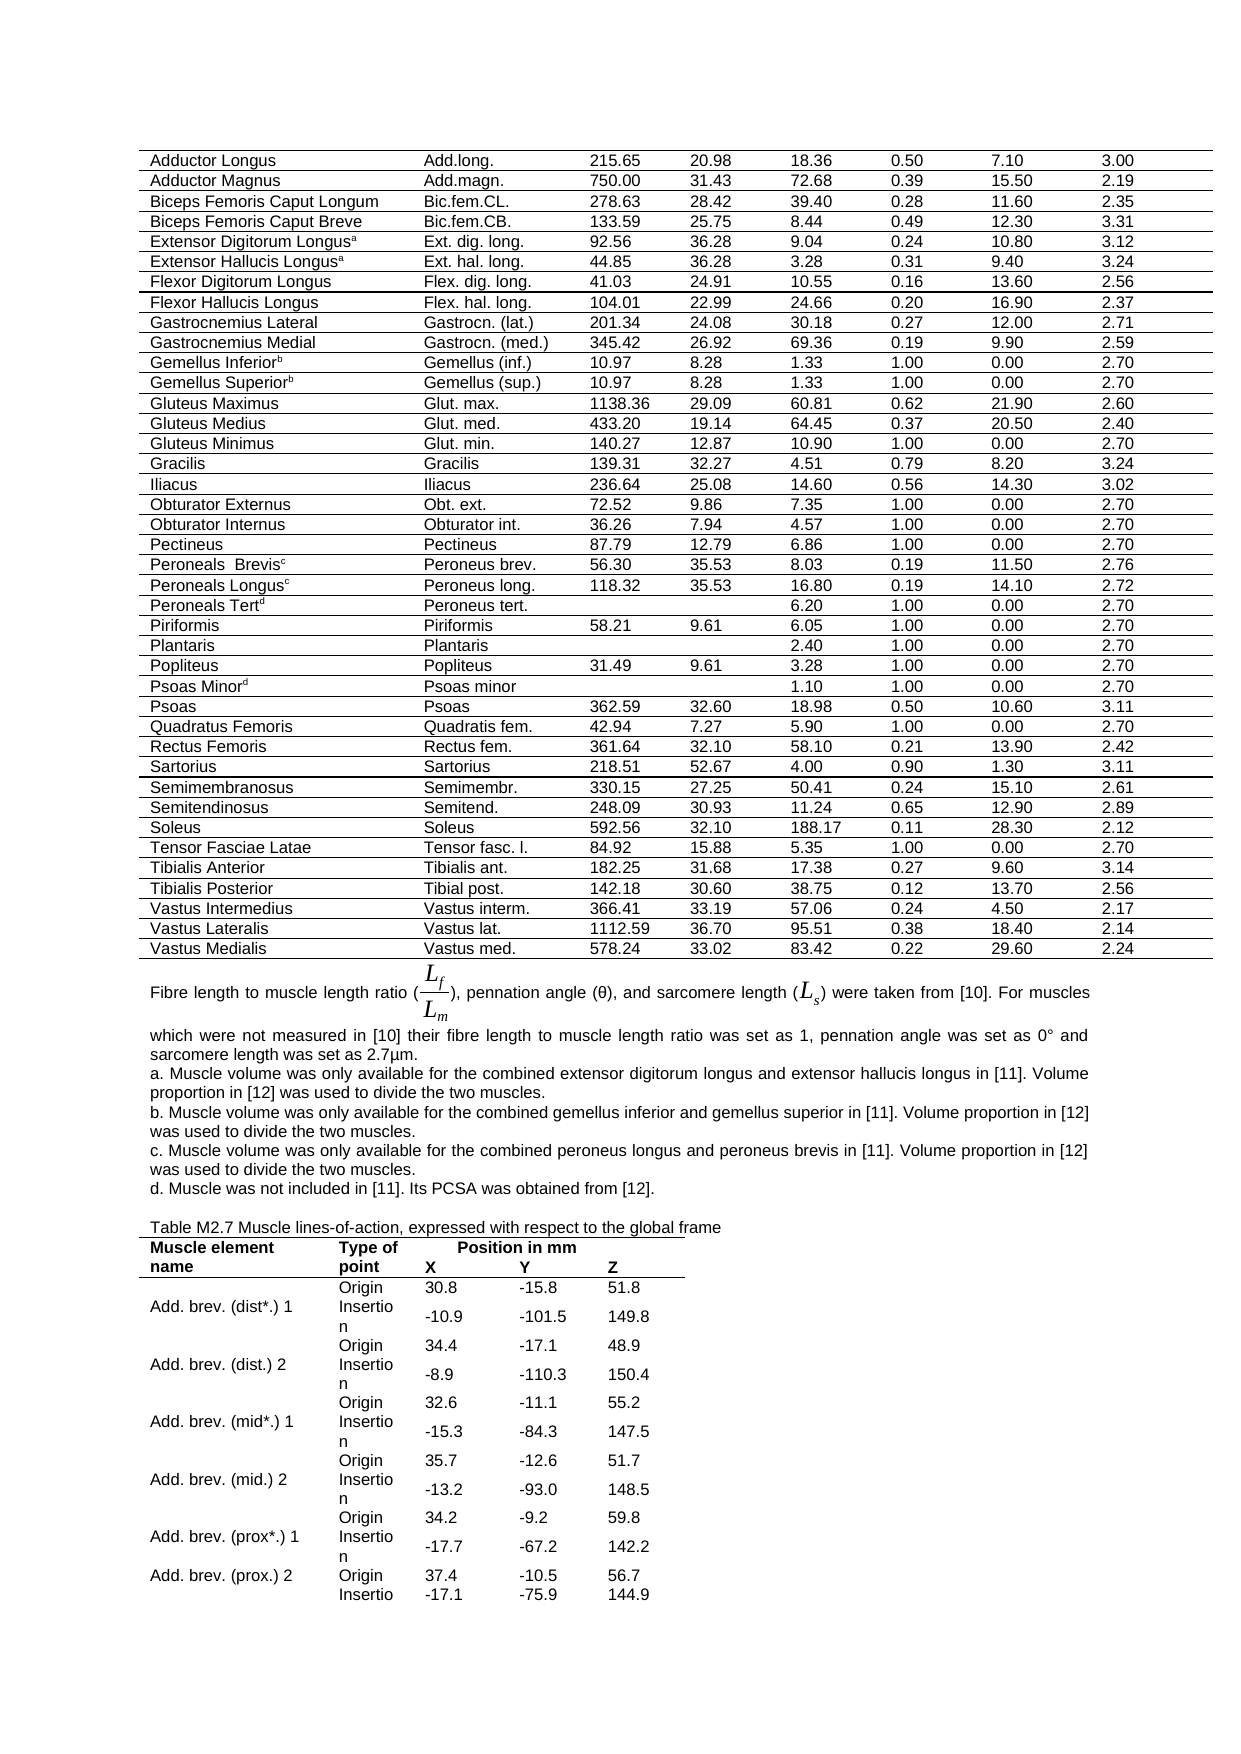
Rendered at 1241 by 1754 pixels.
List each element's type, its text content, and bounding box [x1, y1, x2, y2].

table_cell 0.00 [980, 515, 1090, 534]
table_cell Gemellus Inferiorb [139, 353, 412, 372]
table_cell Tibialis Anterior [139, 858, 412, 877]
table_cell 1.00 [880, 838, 980, 857]
table_cell 16.80 [779, 575, 879, 594]
table_cell 330.15 [578, 778, 678, 797]
text b. Muscle volume was only available for the combined gemellus inferior and gemellus superior in [11]. Volume proportion in [12] was used to divide the two muscles. [150, 1102, 1090, 1141]
table_cell 218.51 [578, 757, 678, 776]
table_cell 361.64 [578, 737, 678, 756]
table_cell 42.94 [578, 717, 678, 736]
table_cell Insertion [327, 1470, 413, 1508]
table_cell 1.00 [880, 656, 980, 675]
table_cell Y [508, 1257, 596, 1277]
table_cell 750.00 [578, 171, 678, 190]
table_cell 9.60 [980, 858, 1090, 877]
table_cell 48.9 [596, 1336, 685, 1355]
table_cell 32.27 [679, 454, 779, 473]
table_cell Flex. hal. long. [412, 293, 578, 312]
table_cell 2.70 [1090, 616, 1213, 635]
table_cell 16.90 [980, 293, 1090, 312]
table_cell Gluteus Maximus [139, 394, 412, 413]
table_cell 60.81 [779, 394, 879, 413]
table_cell 0.24 [880, 778, 980, 797]
table_cell 0.20 [880, 293, 980, 312]
table_cell 0.00 [980, 535, 1090, 554]
table_cell 35.7 [414, 1451, 508, 1470]
table_cell 12.79 [679, 535, 779, 554]
table_cell -110.3 [508, 1355, 596, 1393]
table_cell 6.20 [779, 596, 879, 615]
table_cell 0.27 [880, 858, 980, 877]
table_cell Vastus lat. [412, 919, 578, 938]
table_cell 2.70 [1090, 636, 1213, 655]
table_cell -101.5 [508, 1297, 596, 1336]
table_cell 2.40 [1090, 414, 1213, 433]
table_cell Psoas [139, 697, 412, 716]
table_cell Flexor Hallucis Longus [139, 293, 412, 312]
table_cell 58.10 [779, 737, 879, 756]
table_cell Psoas minor [412, 676, 578, 696]
table_cell 9.61 [679, 616, 779, 635]
table_cell 52.67 [679, 757, 779, 776]
table_cell 2.60 [1090, 394, 1213, 413]
table_cell 12.87 [679, 434, 779, 453]
table_cell Pectineus [139, 535, 412, 554]
table_cell Peroneals Brevisc [139, 555, 412, 574]
table_cell 15.88 [679, 838, 779, 857]
table_cell Insertion [327, 1585, 413, 1604]
text Table M2.7 Muscle lines-of-action, expressed with respect to the global frame [150, 1217, 1090, 1237]
table_cell 1.10 [779, 676, 879, 696]
table_cell 31.49 [578, 656, 678, 675]
table_cell 36.26 [578, 515, 678, 534]
table_cell 2.70 [1090, 838, 1213, 857]
table_cell 1.00 [880, 495, 980, 514]
table_cell Add. brev. (mid.) 2 [139, 1451, 327, 1508]
table_cell 0.00 [980, 676, 1090, 696]
table_cell 149.8 [596, 1297, 685, 1336]
table_cell 18.36 [779, 151, 879, 170]
table_cell Origin [327, 1393, 413, 1412]
table_cell 2.12 [1090, 818, 1213, 837]
table_cell 32.10 [679, 737, 779, 756]
table_cell 2.76 [1090, 555, 1213, 574]
table_cell 32.6 [414, 1393, 508, 1412]
table_cell 56.7 [596, 1566, 685, 1585]
table_cell 1.30 [980, 757, 1090, 776]
table_cell 8.20 [980, 454, 1090, 473]
table_cell 2.70 [1090, 353, 1213, 372]
table_cell 5.35 [779, 838, 879, 857]
table_cell Tibialis Posterior [139, 879, 412, 898]
table_cell 11.60 [980, 191, 1090, 211]
table_header Type of point [327, 1238, 413, 1277]
table_cell [578, 636, 678, 655]
table_cell 3.28 [779, 252, 879, 271]
table_cell 0.00 [980, 434, 1090, 453]
table_cell 35.53 [679, 575, 779, 594]
table_cell Semitend. [412, 798, 578, 817]
table_cell 0.50 [880, 697, 980, 716]
table_cell Quadratis fem. [412, 717, 578, 736]
table_cell Add. brev. (dist*.) 1 [139, 1278, 327, 1336]
table_cell Soleus [412, 818, 578, 837]
table_cell Gracilis [139, 454, 412, 473]
table_cell Pectineus [412, 535, 578, 554]
table_cell 0.12 [880, 879, 980, 898]
table_cell Quadratus Femoris [139, 717, 412, 736]
table_cell 15.10 [980, 778, 1090, 797]
table_cell 19.14 [679, 414, 779, 433]
table_cell Add. brev. (prox.) 2 [139, 1566, 327, 1604]
table_cell Semimembranosus [139, 778, 412, 797]
table_cell -17.7 [414, 1527, 508, 1566]
table_cell 33.19 [679, 899, 779, 918]
table_cell 55.2 [596, 1393, 685, 1412]
table_cell -8.9 [414, 1355, 508, 1393]
table_cell -15.3 [414, 1412, 508, 1451]
table_cell 0.27 [880, 313, 980, 332]
table_cell 1.33 [779, 373, 879, 392]
table_cell 30.93 [679, 798, 779, 817]
table_cell -84.3 [508, 1412, 596, 1451]
table_cell Rectus fem. [412, 737, 578, 756]
table_cell 104.01 [578, 293, 678, 312]
table_cell Tensor Fasciae Latae [139, 838, 412, 857]
table_cell 28.30 [980, 818, 1090, 837]
table_cell 2.70 [1090, 676, 1213, 696]
table_cell 10.97 [578, 353, 678, 372]
table_cell 12.30 [980, 212, 1090, 231]
table_cell 7.94 [679, 515, 779, 534]
table_cell 2.70 [1090, 495, 1213, 514]
table_cell 2.89 [1090, 798, 1213, 817]
table_cell 9.04 [779, 232, 879, 251]
table_cell Popliteus [412, 656, 578, 675]
table_cell Bic.fem.CL. [412, 191, 578, 211]
table_cell 0.16 [880, 272, 980, 291]
table_cell Glut. min. [412, 434, 578, 453]
table_cell 87.79 [578, 535, 678, 554]
table_cell 0.00 [980, 353, 1090, 372]
table_cell 2.35 [1090, 191, 1213, 211]
table_cell Peroneals Longusc [139, 575, 412, 594]
table_cell 278.63 [578, 191, 678, 211]
table_cell 12.90 [980, 798, 1090, 817]
table_cell 5.90 [779, 717, 879, 736]
table_cell [578, 676, 678, 696]
table_cell 32.60 [679, 697, 779, 716]
table_cell 0.19 [880, 555, 980, 574]
table_cell Extensor Digitorum Longusa [139, 232, 412, 251]
table_cell 0.38 [880, 919, 980, 938]
table_cell Obturator Internus [139, 515, 412, 534]
table_cell Gastrocnemius Medial [139, 333, 412, 352]
table_cell Adductor Magnus [139, 171, 412, 190]
table_cell Sartorius [412, 757, 578, 776]
table_cell 1.00 [880, 676, 980, 696]
table_cell 18.40 [980, 919, 1090, 938]
table_cell 32.10 [679, 818, 779, 837]
table_cell 28.42 [679, 191, 779, 211]
table_cell Gastrocn. (lat.) [412, 313, 578, 332]
table_cell 18.98 [779, 697, 879, 716]
table_cell [679, 596, 779, 615]
table_cell Psoas [412, 697, 578, 716]
table_cell Gluteus Medius [139, 414, 412, 433]
table_cell Ext. hal. long. [412, 252, 578, 271]
table_cell 10.97 [578, 373, 678, 392]
table_cell 0.00 [980, 373, 1090, 392]
table_cell 13.90 [980, 737, 1090, 756]
table_cell 2.59 [1090, 333, 1213, 352]
table_cell 3.12 [1090, 232, 1213, 251]
table_cell 362.59 [578, 697, 678, 716]
table_cell Gracilis [412, 454, 578, 473]
table_cell 118.32 [578, 575, 678, 594]
table_cell 14.30 [980, 474, 1090, 493]
table_cell 2.37 [1090, 293, 1213, 312]
table_cell 0.00 [980, 495, 1090, 514]
table_cell -9.2 [508, 1508, 596, 1527]
table_cell 27.25 [679, 778, 779, 797]
table_cell 148.5 [596, 1470, 685, 1508]
table_cell 0.65 [880, 798, 980, 817]
table_cell Add. brev. (dist.) 2 [139, 1336, 327, 1393]
table_cell 142.2 [596, 1527, 685, 1566]
table_cell 3.24 [1090, 252, 1213, 271]
table_cell 0.90 [880, 757, 980, 776]
table_cell Origin [327, 1278, 413, 1297]
table_cell Obturator Externus [139, 495, 412, 514]
table_cell -12.6 [508, 1451, 596, 1470]
table_cell 1112.59 [578, 919, 678, 938]
table_cell 13.60 [980, 272, 1090, 291]
table_cell Flexor Digitorum Longus [139, 272, 412, 291]
table_cell 7.10 [980, 151, 1090, 170]
table_cell 9.61 [679, 656, 779, 675]
table_cell 139.31 [578, 454, 678, 473]
table_cell 10.60 [980, 697, 1090, 716]
table_cell Origin [327, 1508, 413, 1527]
table_cell 4.50 [980, 899, 1090, 918]
table_cell 56.30 [578, 555, 678, 574]
table_cell 0.62 [880, 394, 980, 413]
table_cell 58.21 [578, 616, 678, 635]
table_cell Insertion [327, 1527, 413, 1566]
table_cell 592.56 [578, 818, 678, 837]
table_cell 0.28 [880, 191, 980, 211]
table_cell 69.36 [779, 333, 879, 352]
table_cell 0.19 [880, 575, 980, 594]
table_cell Peroneus brev. [412, 555, 578, 574]
table_cell 9.40 [980, 252, 1090, 271]
table_cell 26.92 [679, 333, 779, 352]
table_cell Soleus [139, 818, 412, 837]
table_cell 35.53 [679, 555, 779, 574]
table_cell 248.09 [578, 798, 678, 817]
table_cell 95.51 [779, 919, 879, 938]
table_cell Add.magn. [412, 171, 578, 190]
table_cell 578.24 [578, 939, 678, 958]
table_cell 9.90 [980, 333, 1090, 352]
table_cell 24.91 [679, 272, 779, 291]
table_header Muscle element name [139, 1238, 327, 1277]
table_cell 29.60 [980, 939, 1090, 958]
table_cell 2.14 [1090, 919, 1213, 938]
table_cell 0.00 [980, 838, 1090, 857]
table_cell 0.00 [980, 636, 1090, 655]
table_cell 30.18 [779, 313, 879, 332]
table_cell -17.1 [414, 1585, 508, 1604]
table_cell 25.75 [679, 212, 779, 231]
table_cell Tibial post. [412, 879, 578, 898]
table_cell Tensor fasc. l. [412, 838, 578, 857]
table_cell Extensor Hallucis Longusa [139, 252, 412, 271]
table_cell Vastus Intermedius [139, 899, 412, 918]
table_cell 188.17 [779, 818, 879, 837]
table_cell Tibialis ant. [412, 858, 578, 877]
table_cell 0.24 [880, 232, 980, 251]
table_cell Gemellus Superiorb [139, 373, 412, 392]
table_cell 37.4 [414, 1566, 508, 1585]
table_cell 4.57 [779, 515, 879, 534]
table_cell 6.86 [779, 535, 879, 554]
table_cell 0.00 [980, 656, 1090, 675]
table_cell -67.2 [508, 1527, 596, 1566]
table_cell 0.50 [880, 151, 980, 170]
table_cell 17.38 [779, 858, 879, 877]
table_cell 24.66 [779, 293, 879, 312]
table_cell Peroneus tert. [412, 596, 578, 615]
table_cell 0.49 [880, 212, 980, 231]
table_cell 11.50 [980, 555, 1090, 574]
table_cell 31.68 [679, 858, 779, 877]
table_cell 13.70 [980, 879, 1090, 898]
table_cell 3.28 [779, 656, 879, 675]
table_cell 3.00 [1090, 151, 1213, 170]
table_cell 15.50 [980, 171, 1090, 190]
table_cell 2.70 [1090, 373, 1213, 392]
table_cell Semimembr. [412, 778, 578, 797]
table_cell Insertion [327, 1297, 413, 1336]
table_cell 1.00 [880, 717, 980, 736]
table_cell 20.50 [980, 414, 1090, 433]
table_cell 0.00 [980, 717, 1090, 736]
table_cell 51.8 [596, 1278, 685, 1297]
table_cell Piriformis [412, 616, 578, 635]
table_cell 34.4 [414, 1336, 508, 1355]
table_cell 44.85 [578, 252, 678, 271]
table_cell 0.00 [980, 596, 1090, 615]
table_cell 8.44 [779, 212, 879, 231]
table_cell 14.60 [779, 474, 879, 493]
table_cell 2.42 [1090, 737, 1213, 756]
table_cell Z [596, 1257, 685, 1277]
table_cell 201.34 [578, 313, 678, 332]
table_cell Vastus Lateralis [139, 919, 412, 938]
table_cell Peroneus long. [412, 575, 578, 594]
table_cell 147.5 [596, 1412, 685, 1451]
table_cell 2.56 [1090, 272, 1213, 291]
table_cell 21.90 [980, 394, 1090, 413]
table_cell Biceps Femoris Caput Breve [139, 212, 412, 231]
table_cell 150.4 [596, 1355, 685, 1393]
table_cell 64.45 [779, 414, 879, 433]
table_cell 8.28 [679, 373, 779, 392]
table_cell 182.25 [578, 858, 678, 877]
table_cell 83.42 [779, 939, 879, 958]
table_cell 133.59 [578, 212, 678, 231]
table_cell 0.79 [880, 454, 980, 473]
table_cell 2.70 [1090, 434, 1213, 453]
table_cell 1138.36 [578, 394, 678, 413]
table_cell 0.21 [880, 737, 980, 756]
table_cell Iliacus [412, 474, 578, 493]
table_cell 2.72 [1090, 575, 1213, 594]
table_cell 2.70 [1090, 515, 1213, 534]
table_cell Semitendinosus [139, 798, 412, 817]
table_cell 1.00 [880, 373, 980, 392]
table_cell [578, 596, 678, 615]
table_cell 59.8 [596, 1508, 685, 1527]
table_cell -15.8 [508, 1278, 596, 1297]
table_cell 57.06 [779, 899, 879, 918]
table_cell 3.11 [1090, 757, 1213, 776]
table_cell 3.02 [1090, 474, 1213, 493]
table_cell 2.17 [1090, 899, 1213, 918]
table_cell 11.24 [779, 798, 879, 817]
table_cell Vastus interm. [412, 899, 578, 918]
table_cell 0.39 [880, 171, 980, 190]
table_cell 144.9 [596, 1585, 685, 1604]
table_cell Add. brev. (prox*.) 1 [139, 1508, 327, 1566]
table_cell Insertion [327, 1355, 413, 1393]
table_cell -75.9 [508, 1585, 596, 1604]
table_cell Plantaris [139, 636, 412, 655]
table_cell 8.28 [679, 353, 779, 372]
table_cell 0.31 [880, 252, 980, 271]
table_cell Gastrocn. (med.) [412, 333, 578, 352]
table_cell 10.80 [980, 232, 1090, 251]
table_cell 72.52 [578, 495, 678, 514]
table_cell [679, 676, 779, 696]
table_cell 6.05 [779, 616, 879, 635]
table_cell -11.1 [508, 1393, 596, 1412]
table_cell Gemellus (sup.) [412, 373, 578, 392]
table_header Position in mm [414, 1238, 685, 1257]
table_cell 10.55 [779, 272, 879, 291]
table_cell Add.long. [412, 151, 578, 170]
table_cell Popliteus [139, 656, 412, 675]
table_cell 0.11 [880, 818, 980, 837]
table_cell 2.56 [1090, 879, 1213, 898]
table_cell 7.35 [779, 495, 879, 514]
table_cell 2.70 [1090, 596, 1213, 615]
table_cell 4.51 [779, 454, 879, 473]
table_cell Bic.fem.CB. [412, 212, 578, 231]
table_cell 0.37 [880, 414, 980, 433]
table_cell 366.41 [578, 899, 678, 918]
table_cell 0.56 [880, 474, 980, 493]
table_cell Glut. med. [412, 414, 578, 433]
table_cell 2.19 [1090, 171, 1213, 190]
table_cell Obt. ext. [412, 495, 578, 514]
table_cell 9.86 [679, 495, 779, 514]
table_cell 36.28 [679, 252, 779, 271]
table_cell Origin [327, 1566, 413, 1585]
table_cell 1.00 [880, 636, 980, 655]
table_cell Gluteus Minimus [139, 434, 412, 453]
table_cell 2.61 [1090, 778, 1213, 797]
table_cell 3.24 [1090, 454, 1213, 473]
table_cell 14.10 [980, 575, 1090, 594]
table_cell 1.00 [880, 616, 980, 635]
table_cell 1.00 [880, 596, 980, 615]
table_cell 140.27 [578, 434, 678, 453]
table_cell 1.00 [880, 353, 980, 372]
table_cell 345.42 [578, 333, 678, 352]
table_cell 0.24 [880, 899, 980, 918]
table_cell 20.98 [679, 151, 779, 170]
table_cell Sartorius [139, 757, 412, 776]
text a. Muscle volume was only available for the combined extensor digitorum longus and extensor hallucis longus in [11]. Volume proportion in [12] was used to divide the two muscles. [150, 1064, 1090, 1102]
table_cell 34.2 [414, 1508, 508, 1527]
table_cell 36.28 [679, 232, 779, 251]
table_cell 236.64 [578, 474, 678, 493]
table_cell Gemellus (inf.) [412, 353, 578, 372]
table_cell Origin [327, 1451, 413, 1470]
table_cell Insertion [327, 1412, 413, 1451]
table_cell 3.14 [1090, 858, 1213, 877]
table_cell 1.00 [880, 535, 980, 554]
table_cell 8.03 [779, 555, 879, 574]
table_cell 38.75 [779, 879, 879, 898]
table_cell -17.1 [508, 1336, 596, 1355]
table_cell Peroneals Tertd [139, 596, 412, 615]
table_cell 39.40 [779, 191, 879, 211]
table_cell Glut. max. [412, 394, 578, 413]
table_cell X [414, 1257, 508, 1277]
table_cell 31.43 [679, 171, 779, 190]
table_cell 29.09 [679, 394, 779, 413]
table_cell 25.08 [679, 474, 779, 493]
table_cell 3.11 [1090, 697, 1213, 716]
table_cell 33.02 [679, 939, 779, 958]
table_cell 24.08 [679, 313, 779, 332]
table_cell 84.92 [578, 838, 678, 857]
table_cell 36.70 [679, 919, 779, 938]
table_cell Iliacus [139, 474, 412, 493]
table_cell 22.99 [679, 293, 779, 312]
table_cell 2.70 [1090, 535, 1213, 554]
table_cell 433.20 [578, 414, 678, 433]
table_cell Gastrocnemius Lateral [139, 313, 412, 332]
table_cell -10.5 [508, 1566, 596, 1585]
table_cell 12.00 [980, 313, 1090, 332]
table_cell 41.03 [578, 272, 678, 291]
table_cell Ext. dig. long. [412, 232, 578, 251]
table_cell 2.70 [1090, 656, 1213, 675]
table_cell -93.0 [508, 1470, 596, 1508]
table_cell -10.9 [414, 1297, 508, 1336]
table_cell [679, 636, 779, 655]
table_cell 51.7 [596, 1451, 685, 1470]
table_cell 4.00 [779, 757, 879, 776]
table_cell Vastus med. [412, 939, 578, 958]
table_cell Flex. dig. long. [412, 272, 578, 291]
table_cell 215.65 [578, 151, 678, 170]
table_cell 142.18 [578, 879, 678, 898]
table_cell 30.8 [414, 1278, 508, 1297]
table_cell 0.22 [880, 939, 980, 958]
text Fibre length to muscle length ratio (), pennation angle (θ), and sarcomere length () were taken from [10]. For muscles which were not measured in [10] their fibre length to muscle length ratio was set as 1, pennation angle was set as 0° and sarcomere length was set as 2.7µm. [150, 959, 1090, 1064]
table_cell Biceps Femoris Caput Longum [139, 191, 412, 211]
table_cell Add. brev. (mid*.) 1 [139, 1393, 327, 1451]
table_cell 2.70 [1090, 717, 1213, 736]
text d. Muscle was not included in [11]. Its PCSA was obtained from [12]. [150, 1179, 1090, 1198]
table_cell 3.31 [1090, 212, 1213, 231]
table_cell Psoas Minord [139, 676, 412, 696]
table_cell 30.60 [679, 879, 779, 898]
table_cell -13.2 [414, 1470, 508, 1508]
table_cell 92.56 [578, 232, 678, 251]
table_cell 2.24 [1090, 939, 1213, 958]
table_cell 2.40 [779, 636, 879, 655]
table_cell Plantaris [412, 636, 578, 655]
table_cell 2.71 [1090, 313, 1213, 332]
table_cell 1.33 [779, 353, 879, 372]
table_cell 7.27 [679, 717, 779, 736]
table_cell Vastus Medialis [139, 939, 412, 958]
table_cell 1.00 [880, 515, 980, 534]
table_cell 72.68 [779, 171, 879, 190]
table_cell 10.90 [779, 434, 879, 453]
text c. Muscle volume was only available for the combined peroneus longus and peroneus brevis in [11]. Volume proportion in [12] was used to divide the two muscles. [150, 1141, 1090, 1179]
table_cell 0.19 [880, 333, 980, 352]
table_cell 1.00 [880, 434, 980, 453]
table_cell Adductor Longus [139, 151, 412, 170]
table_cell 0.00 [980, 616, 1090, 635]
table_cell Piriformis [139, 616, 412, 635]
table_cell Origin [327, 1336, 413, 1355]
table_cell Rectus Femoris [139, 737, 412, 756]
table_cell Obturator int. [412, 515, 578, 534]
table_cell 50.41 [779, 778, 879, 797]
